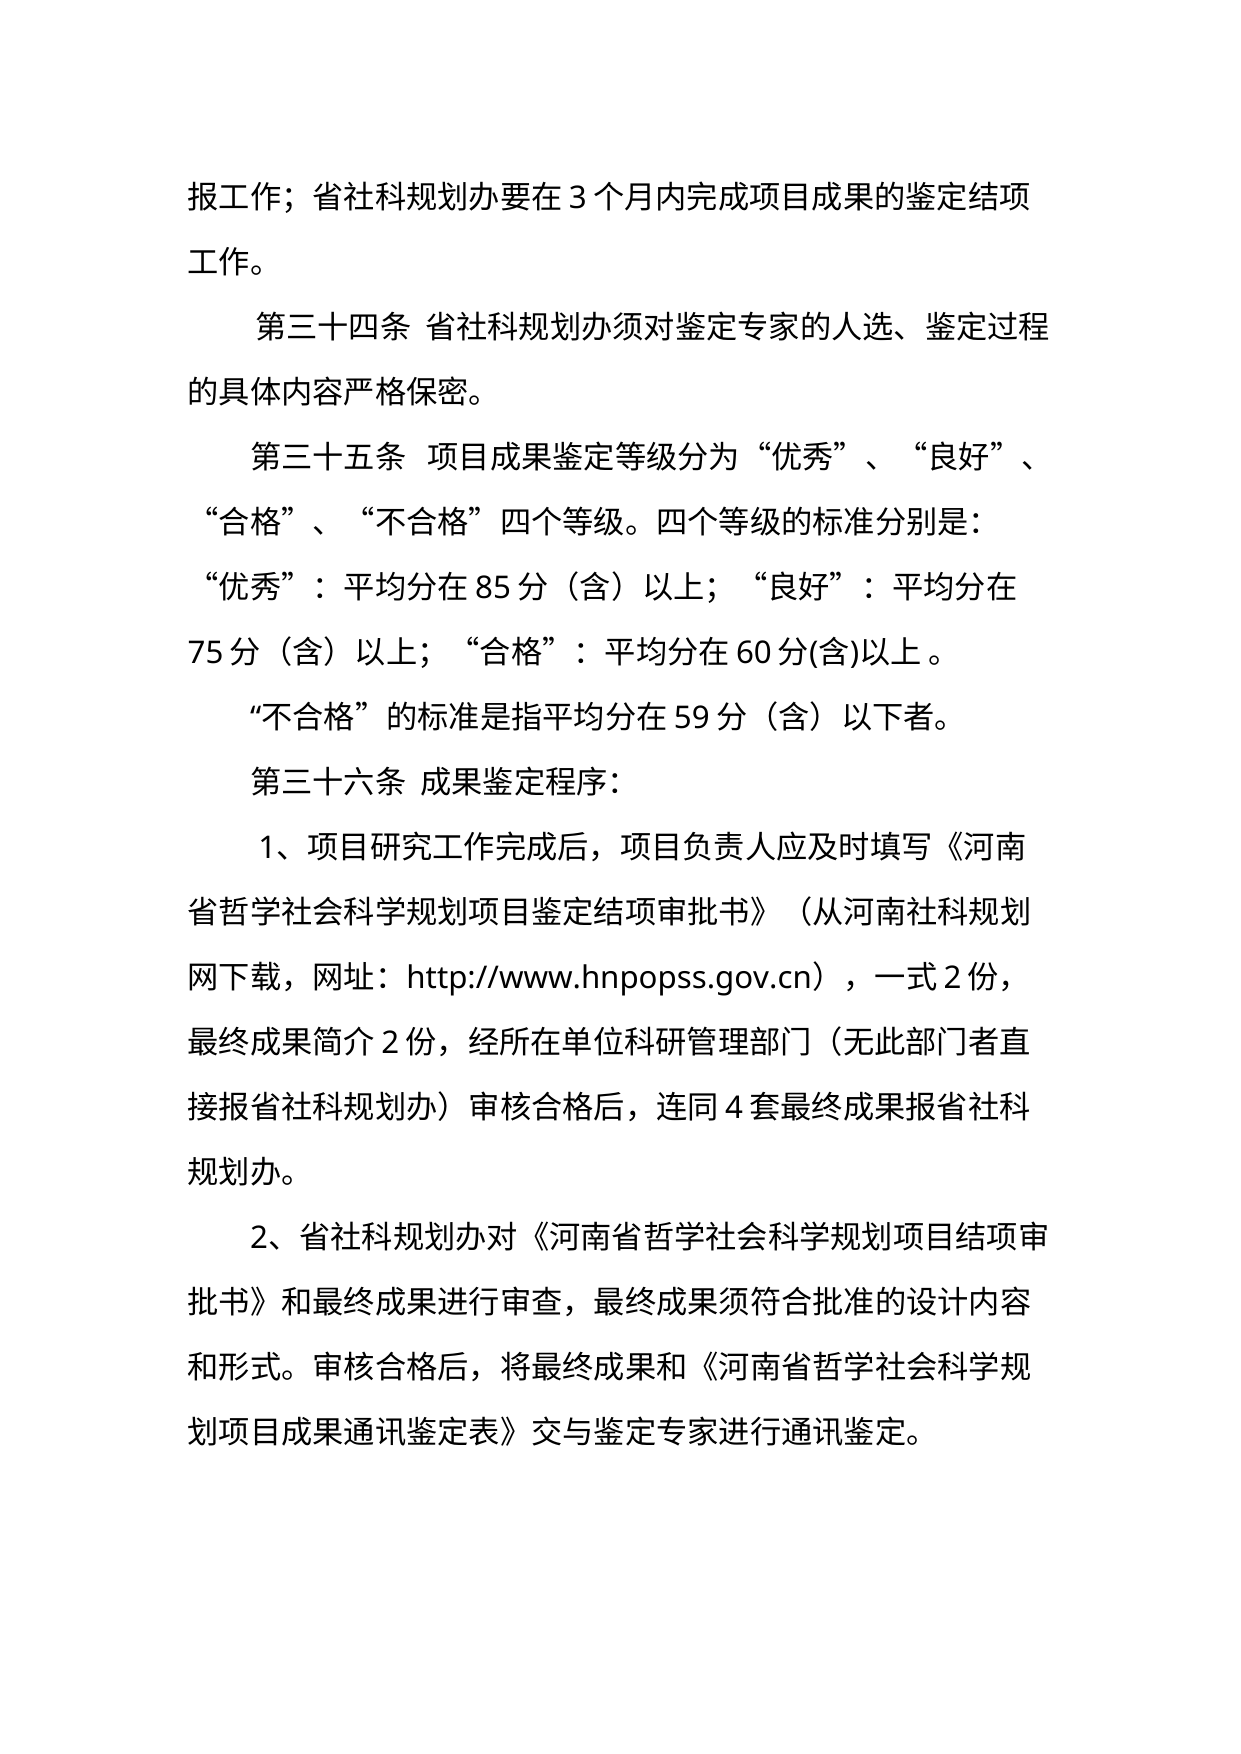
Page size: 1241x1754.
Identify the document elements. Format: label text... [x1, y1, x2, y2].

text 第三十五条 项目成果鉴定等级分为“优秀”、“良好”、“合格”、“不合格”四个等级。四个等级的标准分别是：“优秀”：平均分在85分（含）以上；“良好”：平均分在75分（含）以上；“合格”：平均分在60分(含)以上 。 [187, 422, 1053, 682]
text 1、项目研究工作完成后，项目负责人应及时填写《河南省哲学社会科学规划项目鉴定结项审批书》（从河南社科规划网下载，网址：http://www.hnpopss.gov.cn），一式2份，最终成果简介2份，经所在单位科研管理部门（无此部门者直接报省社科规划办）审核合格后，连同4套最终成果报省社科规划办。 [187, 812, 1053, 1202]
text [187, 162, 1053, 292]
text “不合格”的标准是指平均分在59分（含）以下者。 [187, 682, 1053, 747]
text 第三十四条 省社科规划办须对鉴定专家的人选、鉴定过程的具体内容严格保密。 [187, 292, 1053, 422]
text 第三十六条 成果鉴定程序： [187, 747, 1053, 812]
text 2、省社科规划办对《河南省哲学社会科学规划项目结项审批书》和最终成果进行审查，最终成果须符合批准的设计内容和形式。审核合格后，将最终成果和《河南省哲学社会科学规划项目成果通讯鉴定表》交与鉴定专家进行通讯鉴定。 [187, 1202, 1053, 1462]
